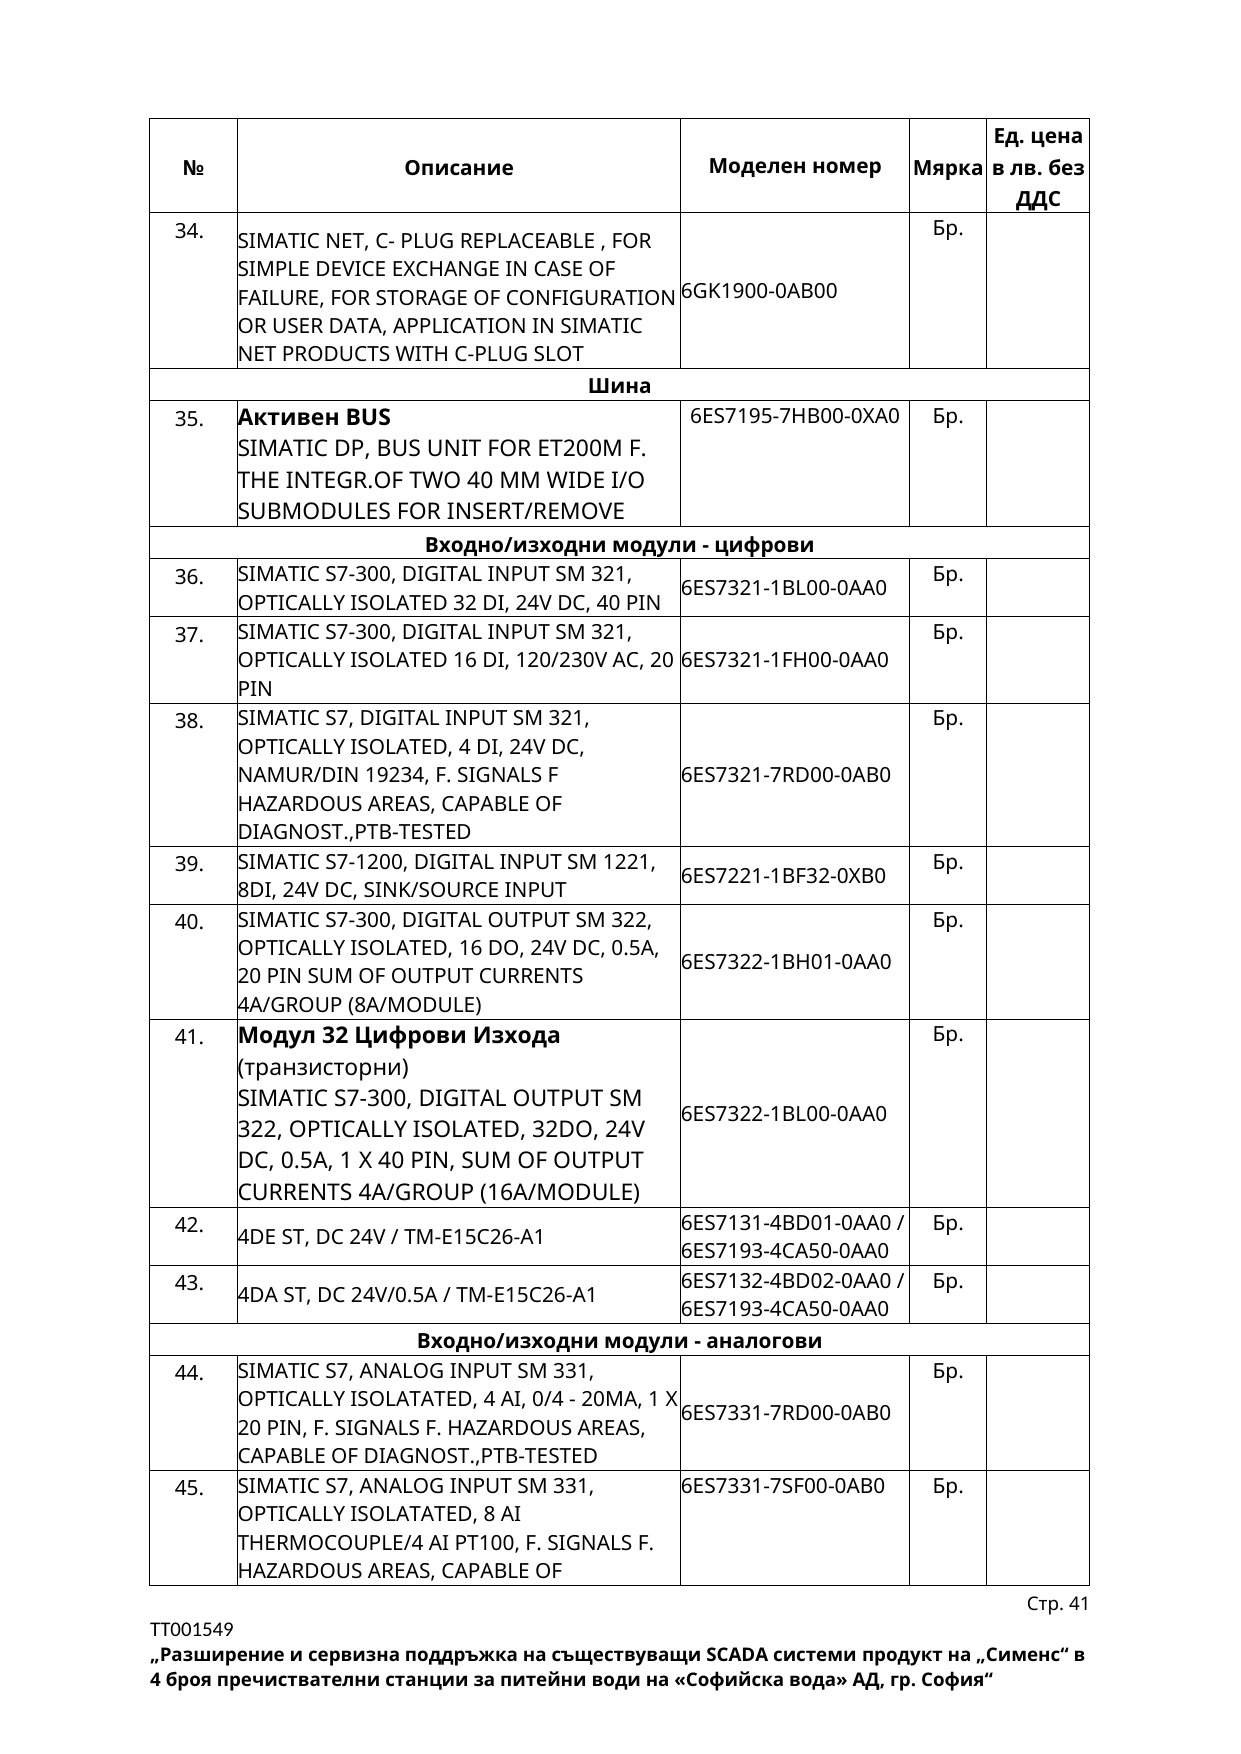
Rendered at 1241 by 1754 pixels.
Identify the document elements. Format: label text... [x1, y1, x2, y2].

table_cell [150, 1471, 237, 1584]
table_header Ед. цена в лв. без ДДС [987, 119, 1089, 212]
table_cell [987, 704, 1089, 846]
table_cell [150, 847, 237, 904]
table_cell 6ES7322-1BH01-0AA0 [681, 905, 909, 1018]
table_cell [150, 559, 237, 616]
table_header Мярка [910, 119, 986, 212]
table_cell [987, 905, 1089, 1018]
table_cell [987, 213, 1089, 368]
table_header № [150, 119, 237, 212]
table_cell [987, 617, 1089, 702]
table_cell [150, 1356, 237, 1470]
table_cell SIMATIC S7, DIGITAL INPUT SM 321, OPTICALLY ISOLATED, 4 DI, 24V DC, NAMUR/DIN 19234, F. SIGNALS F HAZARDOUS AREAS, CAPABLE OF DIAGNOST.,PTB-TESTED [238, 704, 680, 846]
table_cell 6ES7221-1BF32-0XB0 [681, 847, 909, 904]
table_cell 6ES7321-1FH00-0AA0 [681, 617, 909, 702]
table_cell Бр. [910, 1020, 986, 1207]
table_cell 6ES7331-7RD00-0AB0 [681, 1356, 909, 1470]
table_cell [238, 1471, 680, 1584]
table_cell Бр. [910, 1208, 986, 1265]
table_cell [987, 1266, 1089, 1323]
table_cell [150, 1266, 237, 1323]
table_cell 4DA ST, DC 24V/0.5A / TM-E15C26-A1 [238, 1266, 680, 1323]
table_header Моделен номер [681, 119, 909, 212]
table_cell [150, 1208, 237, 1265]
table_cell Активен BUS SIMATIC DP, BUS UNIT FOR ET200M F. THE INTEGR.OF TWO 40 MM WIDE I/O SUBMODULES FOR INSERT/REMOVE [238, 401, 680, 526]
table_cell SIMATIC S7, ANALOG INPUT SM 331, OPTICALLY ISOLATATED, 4 AI, 0/4 - 20MA, 1 X 20 PIN, F. SIGNALS F. HAZARDOUS AREAS, CAPABLE OF DIAGNOST.,PTB-TESTED [238, 1356, 680, 1470]
table_cell Модул 32 Цифрови Изхода (транзисторни) SIMATIC S7-300, DIGITAL OUTPUT SM 322, OPTICALLY ISOLATED, 32DO, 24V DC, 0.5A, 1 X 40 PIN, SUM OF OUTPUT CURRENTS 4A/GROUP (16A/MODULE) [238, 1020, 680, 1207]
table_cell Шина [150, 369, 1089, 400]
table_cell SIMATIC S7-300, DIGITAL OUTPUT SM 322, OPTICALLY ISOLATED, 16 DO, 24V DC, 0.5A, 20 PIN SUM OF OUTPUT CURRENTS 4A/GROUP (8A/MODULE) [238, 905, 680, 1018]
table_cell 6ES7195-7HB00-0XA0 [681, 401, 909, 526]
table_cell [987, 1471, 1089, 1584]
table_cell Входно/изходни модули - цифрови [150, 527, 1089, 558]
table_cell SIMATIC NET, C- PLUG REPLACEABLE , FOR SIMPLE DEVICE EXCHANGE IN CASE OF FAILURE, FOR STORAGE OF CONFIGURATION OR USER DATA, APPLICATION IN SIMATIC NET PRODUCTS WITH C-PLUG SLOT [238, 213, 680, 368]
table_cell 6ES7322-1BL00-0AA0 [681, 1020, 909, 1207]
table_cell 6GK1900-0AB00 [681, 213, 909, 368]
table_cell [987, 1356, 1089, 1470]
table_cell 6ES7331-7SF00-0AB0 [681, 1471, 909, 1584]
table_cell 6ES7321-1BL00-0AA0 [681, 559, 909, 616]
table_cell [150, 704, 237, 846]
table_cell Бр. [910, 704, 986, 846]
table_cell 6ES7132-4BD02-0AA0 / 6ES7193-4CA50-0AA0 [681, 1266, 909, 1323]
table_cell [150, 1020, 237, 1207]
table_cell [987, 847, 1089, 904]
table_cell [150, 617, 237, 702]
table_cell [987, 1020, 1089, 1207]
table_cell SIMATIC S7-300, DIGITAL INPUT SM 321, OPTICALLY ISOLATED 32 DI, 24V DC, 40 PIN [238, 559, 680, 616]
table_cell Бр. [910, 559, 986, 616]
table_cell 6ES7321-7RD00-0AB0 [681, 704, 909, 846]
table_cell Бр. [910, 905, 986, 1018]
table_cell SIMATIC S7-300, DIGITAL INPUT SM 321, OPTICALLY ISOLATED 16 DI, 120/230V AC, 20 PIN [238, 617, 680, 702]
table_cell Бр. [910, 1266, 986, 1323]
table_cell 6ES7131-4BD01-0AA0 / 6ES7193-4CA50-0AA0 [681, 1208, 909, 1265]
table_cell Бр. [910, 1471, 986, 1584]
table_cell Бр. [910, 1356, 986, 1470]
table_cell Бр. [910, 617, 986, 702]
table_cell [987, 401, 1089, 526]
table_cell [987, 1208, 1089, 1265]
table_cell 4DE ST, DC 24V / TM-E15C26-A1 [238, 1208, 680, 1265]
table_cell SIMATIC S7-1200, DIGITAL INPUT SM 1221, 8DI, 24V DC, SINK/SOURCE INPUT [238, 847, 680, 904]
table_cell [150, 905, 237, 1018]
table_cell Бр. [910, 213, 986, 368]
table_cell [150, 401, 237, 526]
table_cell Входно/изходни модули - аналогови [150, 1324, 1089, 1355]
table_cell Бр. [910, 401, 986, 526]
table_header Описание [238, 119, 680, 212]
table_cell Бр. [910, 847, 986, 904]
table_cell [987, 559, 1089, 616]
table_cell [150, 213, 237, 368]
